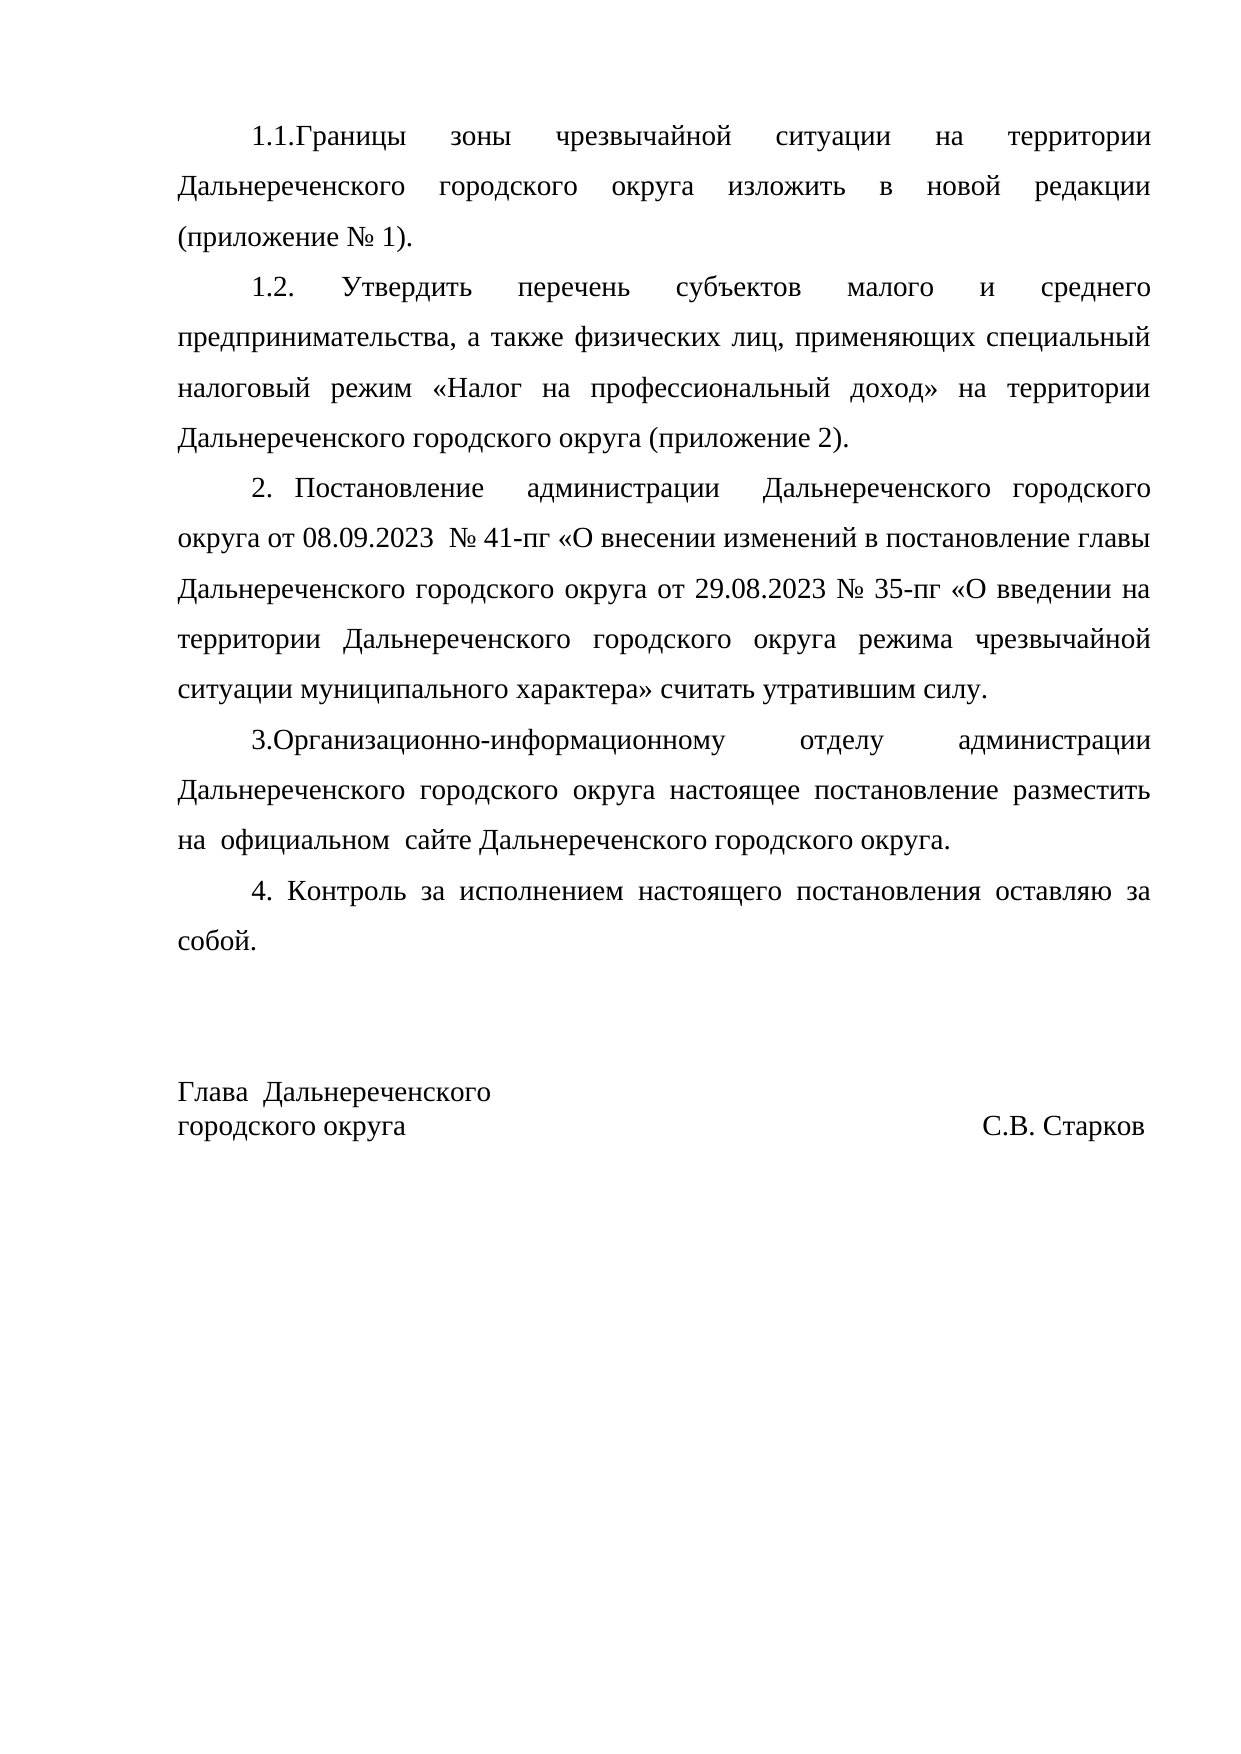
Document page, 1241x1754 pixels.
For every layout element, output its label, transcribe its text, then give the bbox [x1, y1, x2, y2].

list Границы зоны чрезвычайной ситуации на территории Дальнереченского городского округа изложить в новой редакции (приложение № 1). [177, 118, 1152, 252]
list Утвердить перечень субъектов малого и среднего предпринимательства, а также физических лиц, применяющих специальный налоговый режим «Налог на профессиональный доход» на территории Дальнереченского городского округа (приложение 2). [177, 269, 1152, 453]
subtitle городского округа С.В. Старков [177, 1108, 1152, 1141]
text 2. Постановление администрации Дальнереченского городского округа от 08.09.2023 № 41-пг «О внесении изменений в постановление главы Дальнереченского городского округа от 29.08.2023 № 35-пг «О введении на территории Дальнереченского городского округа режима чрезвычайной ситуации муниципального характера» считать утратившим силу. [177, 470, 1152, 705]
text 4. Контроль за исполнением настоящего постановления оставляю за собой. [177, 873, 1152, 957]
text 3.Организационно-информационному отделу администрации Дальнереченского городского округа настоящее постановление разместить на официальном сайте Дальнереченского городского округа. [177, 722, 1152, 856]
subtitle Глава Дальнереченского [177, 1074, 1152, 1108]
